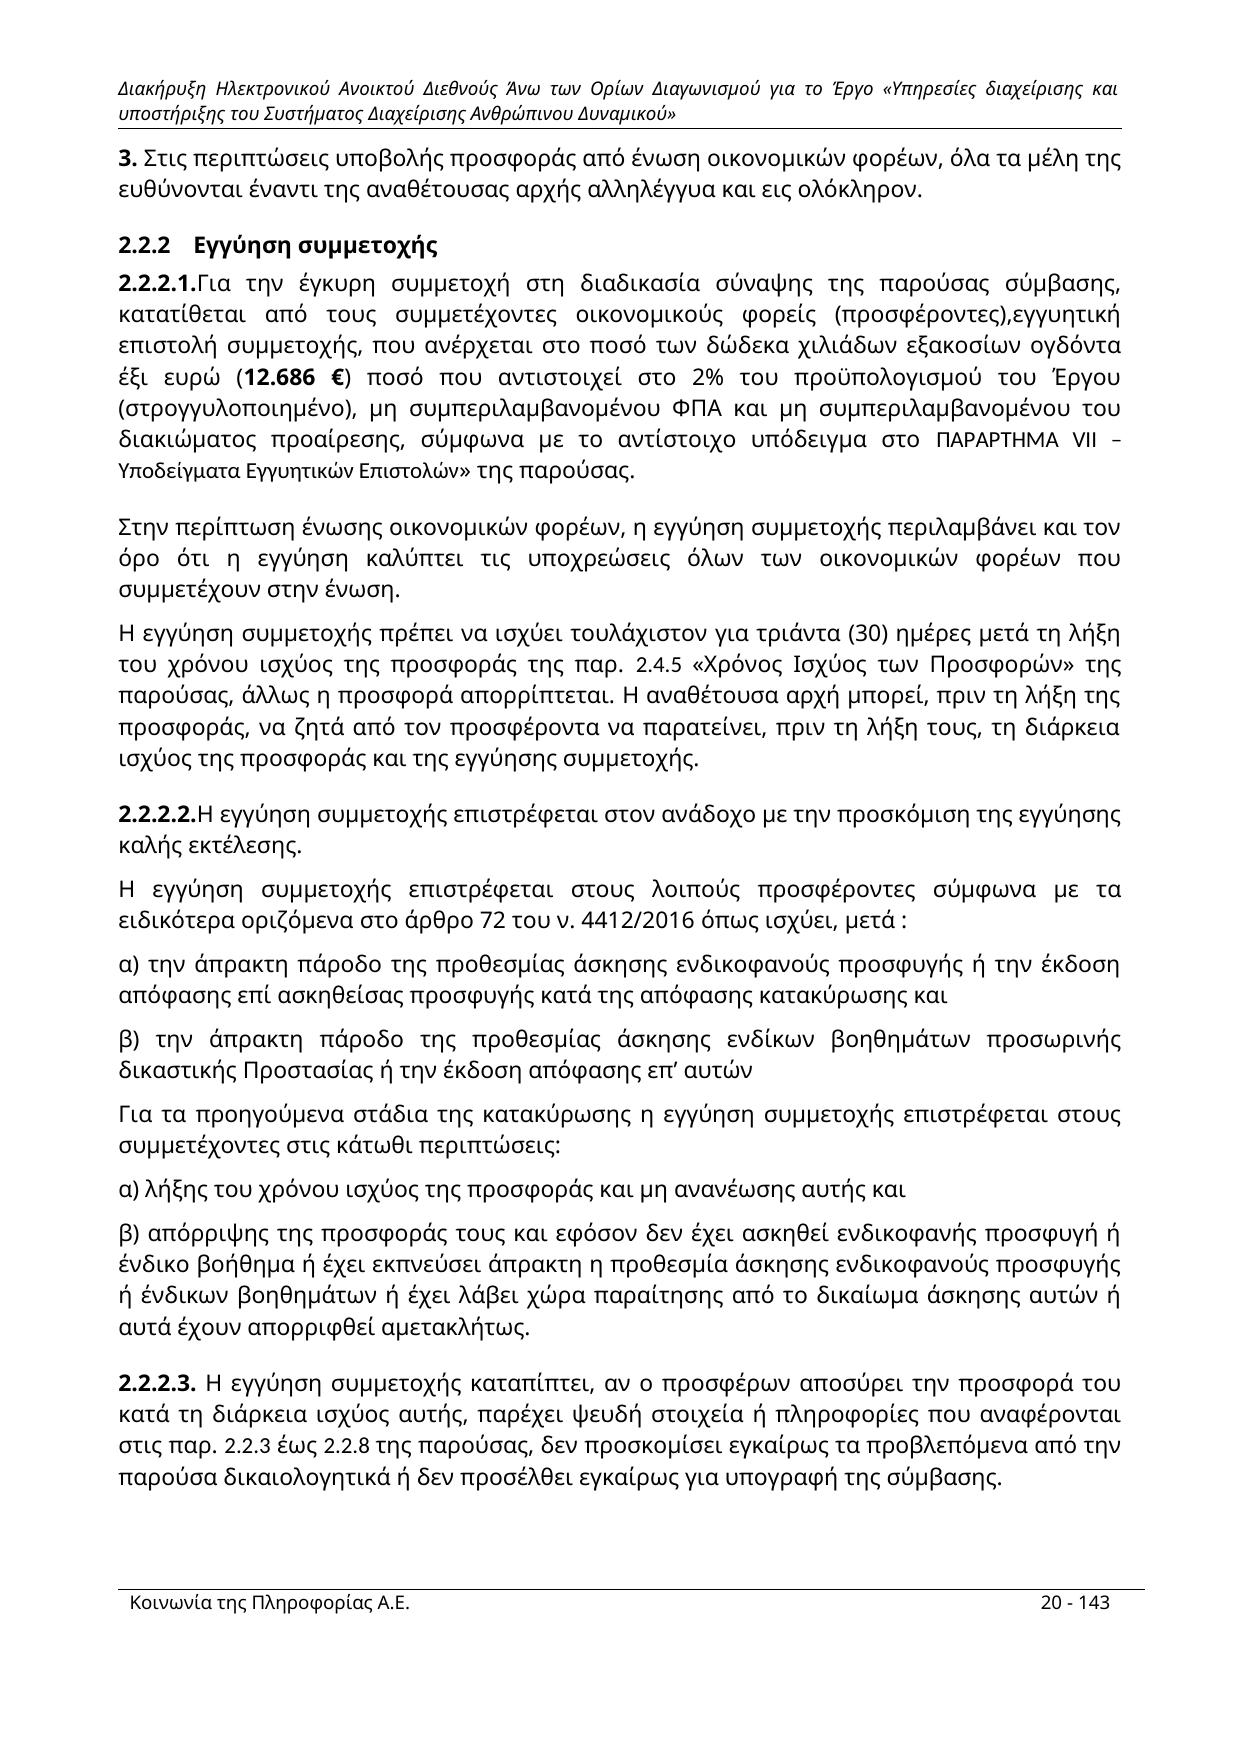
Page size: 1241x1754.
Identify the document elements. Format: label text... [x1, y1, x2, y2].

text 2.2.2.1.Για την έγκυρη συμμετοχή στη διαδικασία σύναψης της παρούσας σύμβασης, κατατίθεται από τους συμμετέχοντες οικονομικούς φορείς (προσφέροντες),εγγυητική επιστολή συμμετοχής, που ανέρχεται στο ποσό των δώδεκα χιλιάδων εξακοσίων ογδόντα έξι ευρώ (12.686 €) ποσό που αντιστοιχεί στο 2% του προϋπολογισμού του Έργου (στρογγυλοποιημένο), μη συμπεριλαμβανομένου ΦΠΑ και μη συμπεριλαμβανομένου του διακιώματος προαίρεσης, σύμφωνα με το αντίστοιχο υπόδειγμα στο ΠΑΡΑΡΤΗΜΑ VII – Υποδείγματα Εγγυητικών Επιστολών» της παρούσας. [118, 267, 1122, 485]
text α) την άπρακτη πάροδο της προθεσμίας άσκησης ενδικοφανούς προσφυγής ή την έκδοση απόφασης επί ασκηθείσας προσφυγής κατά της απόφασης κατακύρωσης και [118, 948, 1122, 1010]
list 2.2.2.2.Η εγγύηση συμμετοχής επιστρέφεται στον ανάδοχο με την προσκόμιση της εγγύησης καλής εκτέλεσης. [118, 798, 1122, 860]
text 3. Στις περιπτώσεις υποβολής προσφοράς από ένωση οικονομικών φορέων, όλα τα μέλη της ευθύνονται έναντι της αναθέτουσας αρχής αλληλέγγυα και εις ολόκληρον. [118, 142, 1122, 204]
text β) απόρριψης της προσφοράς τους και εφόσον δεν έχει ασκηθεί ενδικοφανής προσφυγή ή ένδικο βοήθημα ή έχει εκπνεύσει άπρακτη η προθεσμία άσκησης ενδικοφανούς προσφυγής ή ένδικων βοηθημάτων ή έχει λάβει χώρα παραίτησης από το δικαίωμα άσκησης αυτών ή αυτά έχουν απορριφθεί αμετακλήτως. [118, 1217, 1122, 1342]
subtitle Εγγύηση συμμετοχής [118, 229, 1122, 260]
list 2.2.2.3. Η εγγύηση συμμετοχής καταπίπτει, αν ο προσφέρων αποσύρει την προσφορά του κατά τη διάρκεια ισχύος αυτής, παρέχει ψευδή στοιχεία ή πληροφορίες που αναφέρονται στις παρ. 2.2.3 έως 2.2.8 της παρούσας, δεν προσκομίσει εγκαίρως τα προβλεπόμενα από την παρούσα δικαιολογητικά ή δεν προσέλθει εγκαίρως για υπογραφή της σύμβασης. [118, 1367, 1122, 1492]
text α) λήξης του χρόνου ισχύος της προσφοράς και μη ανανέωσης αυτής και [118, 1173, 1122, 1204]
text Η εγγύηση συμμετοχής επιστρέφεται στους λοιπούς προσφέροντες σύμφωνα με τα ειδικότερα οριζόμενα στο άρθρο 72 του ν. 4412/2016 όπως ισχύει, μετά : [118, 873, 1122, 935]
text Η εγγύηση συμμετοχής πρέπει να ισχύει τουλάχιστον για τριάντα (30) ημέρες μετά τη λήξη του χρόνου ισχύος της προσφοράς της παρ. 2.4.5 «Χρόνος Ισχύος των Προσφορών» της παρούσας, άλλως η προσφορά απορρίπτεται. Η αναθέτουσα αρχή μπορεί, πριν τη λήξη της προσφοράς, να ζητά από τον προσφέροντα να παρατείνει, πριν τη λήξη τους, τη διάρκεια ισχύος της προσφοράς και της εγγύησης συμμετοχής. [118, 617, 1122, 773]
text Για τα προηγούμενα στάδια της κατακύρωσης η εγγύηση συμμετοχής επιστρέφεται στους συμμετέχοντες στις κάτωθι περιπτώσεις: [118, 1098, 1122, 1160]
text Στην περίπτωση ένωσης οικονομικών φορέων, η εγγύηση συμμετοχής περιλαμβάνει και τον όρο ότι η εγγύηση καλύπτει τις υποχρεώσεις όλων των οικονομικών φορέων που συμμετέχουν στην ένωση. [118, 510, 1122, 604]
text β) την άπρακτη πάροδο της προθεσμίας άσκησης ενδίκων βοηθημάτων προσωρινής δικαστικής Προστασίας ή την έκδοση απόφασης επ’ αυτών [118, 1023, 1122, 1085]
